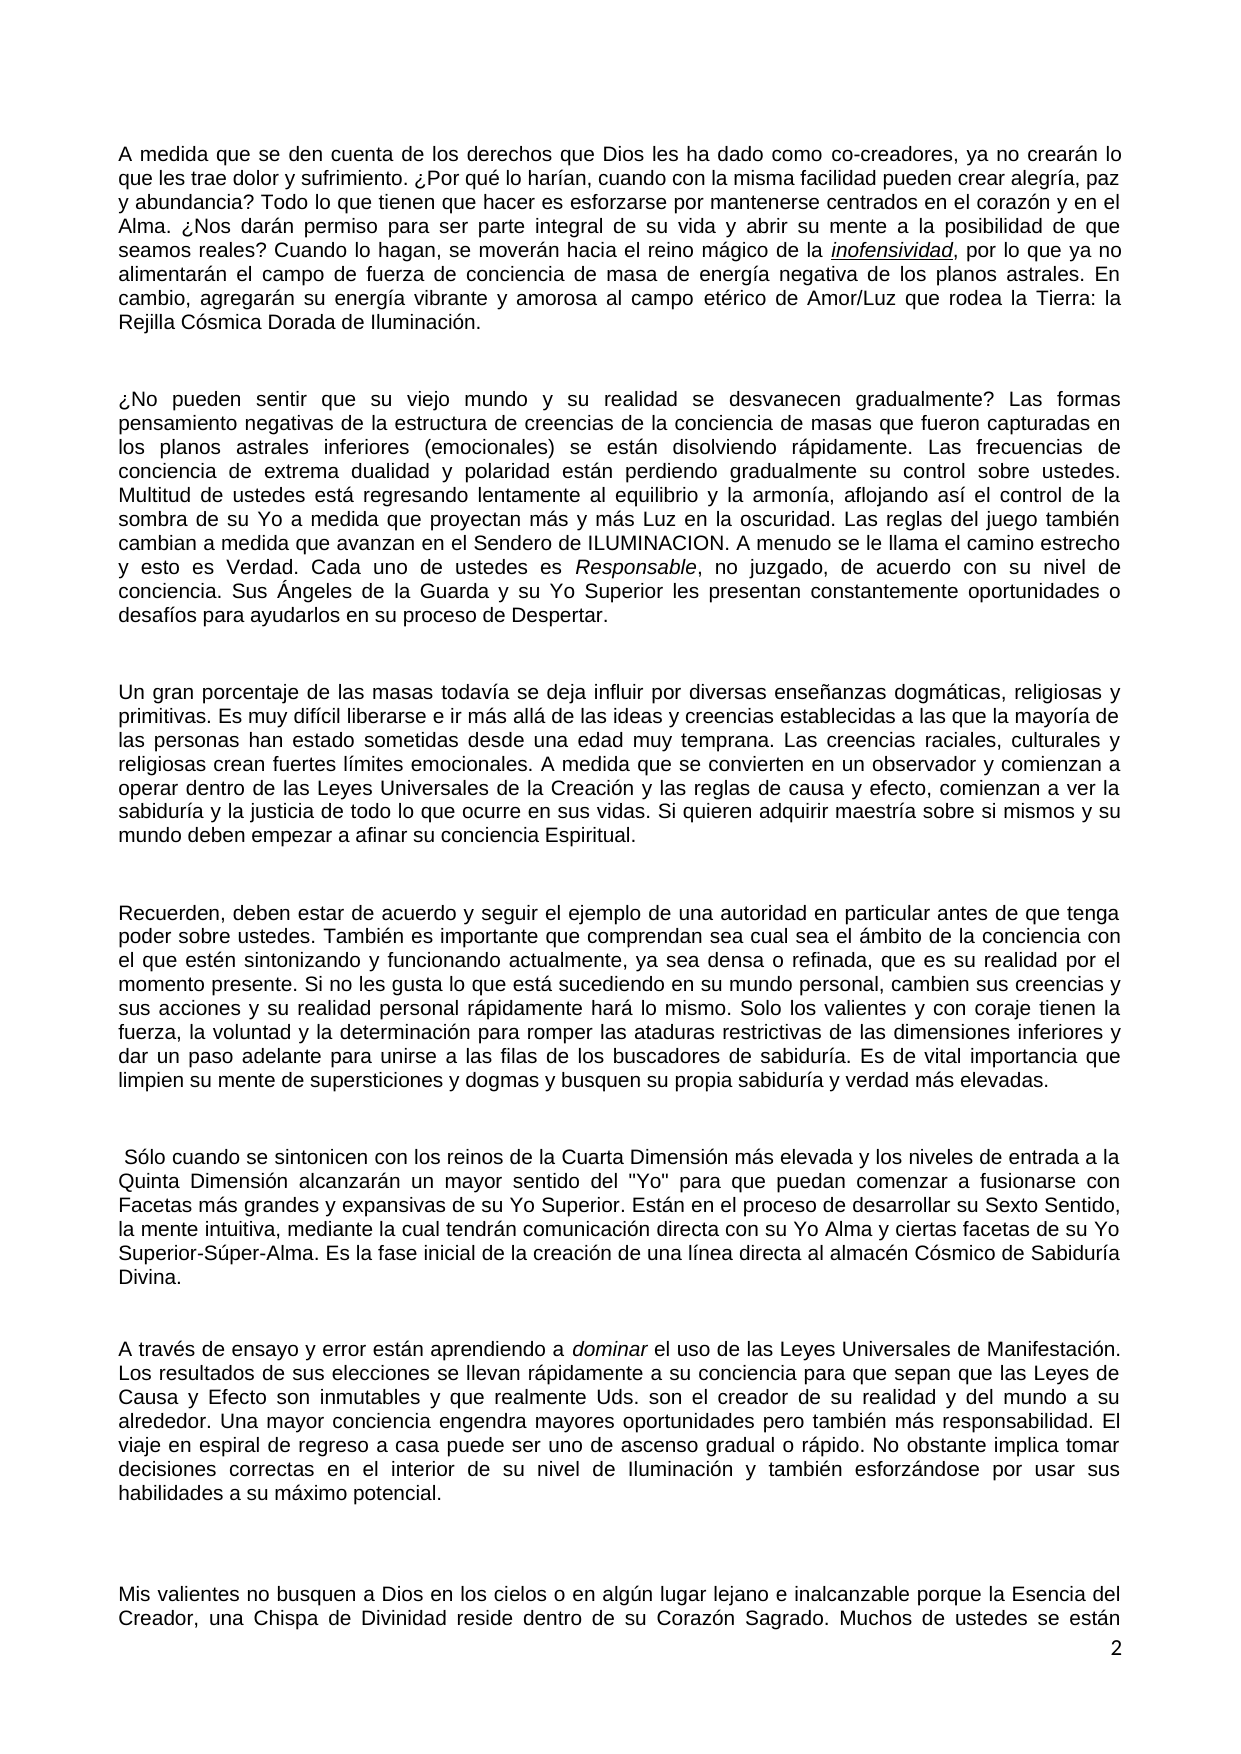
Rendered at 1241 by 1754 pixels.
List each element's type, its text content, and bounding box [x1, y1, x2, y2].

text A medida que se den cuenta de los derechos que Dios les ha dado como co-creadores, ya no crearán lo que les trae dolor y sufrimiento. ¿Por qué lo harían, cuando con la misma facilidad pueden crear alegría, paz y abundancia? Todo lo que tienen que hacer es esforzarse por mantenerse centrados en el corazón y en el Alma. ¿Nos darán permiso para ser parte integral de su vida y abrir su mente a la posibilidad de que seamos reales? Cuando lo hagan, se moverán hacia el reino mágico de la inofensividad, por lo que ya no alimentarán el campo de fuerza de conciencia de masa de energía negativa de los planos astrales. En cambio, agregarán su energía vibrante y amorosa al campo etérico de Amor/Luz que rodea la Tierra: la Rejilla Cósmica Dorada de Iluminación. [118, 118, 1122, 334]
text ¿No pueden sentir que su viejo mundo y su realidad se desvanecen gradualmente? Las formas pensamiento negativas de la estructura de creencias de la conciencia de masas que fueron capturadas en los planos astrales inferiores (emocionales) se están disolviendo rápidamente. Las frecuencias de conciencia de extrema dualidad y polaridad están perdiendo gradualmente su control sobre ustedes. Multitud de ustedes está regresando lentamente al equilibrio y la armonía, aflojando así el control de la sombra de su Yo a medida que proyectan más y más Luz en la oscuridad. Las reglas del juego también cambian a medida que avanzan en el Sendero de ILUMINACION. A menudo se le llama el camino estrecho y esto es Verdad. Cada uno de ustedes es Responsable, no juzgado, de acuerdo con su nivel de conciencia. Sus Ángeles de la Guarda y su Yo Superior les presentan constantemente oportunidades o desafíos para ayudarlos en su proceso de Despertar. [118, 363, 1122, 626]
text Sólo cuando se sintonicen con los reinos de la Cuarta Dimensión más elevada y los niveles de entrada a la Quinta Dimensión alcanzarán un mayor sentido del "Yo" para que puedan comenzar a fusionarse con Facetas más grandes y expansivas de su Yo Superior. Están en el proceso de desarrollar su Sexto Sentido, la mente intuitiva, mediante la cual tendrán comunicación directa con su Yo Alma y ciertas facetas de su Yo Superior-Súper-Alma. Es la fase inicial de la creación de una línea directa al almacén Cósmico de Sabiduría Divina. A través de ensayo y error están aprendiendo a dominar el uso de las Leyes Universales de Manifestación. Los resultados de sus elecciones se llevan rápidamente a su conciencia para que sepan que las Leyes de Causa y Efecto son inmutables y que realmente Uds. son el creador de su realidad y del mundo a su alrededor. Una mayor conciencia engendra mayores oportunidades pero también más responsabilidad. El viaje en espiral de regreso a casa puede ser uno de ascenso gradual o rápido. No obstante implica tomar decisiones correctas en el interior de su nivel de Iluminación y también esforzándose por usar sus habilidades a su máximo potencial. [118, 1121, 1122, 1504]
text Recuerden, deben estar de acuerdo y seguir el ejemplo de una autoridad en particular antes de que tenga poder sobre ustedes. También es importante que comprendan sea cual sea el ámbito de la conciencia con el que estén sintonizando y funcionando actualmente, ya sea densa o refinada, que es su realidad por el momento presente. Si no les gusta lo que está sucediendo en su mundo personal, cambien sus creencias y sus acciones y su realidad personal rápidamente hará lo mismo. Solo los valientes y con coraje tienen la fuerza, la voluntad y la determinación para romper las ataduras restrictivas de las dimensiones inferiores y dar un paso adelante para unirse a las filas de los buscadores de sabiduría. Es de vital importancia que limpien su mente de supersticiones y dogmas y busquen su propia sabiduría y verdad más elevadas. [118, 900, 1122, 1092]
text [118, 1534, 1122, 1629]
text Un gran porcentaje de las masas todavía se deja influir por diversas enseñanzas dogmáticas, religiosas y primitivas. Es muy difícil liberarse e ir más allá de las ideas y creencias establecidas a las que la mayoría de las personas han estado sometidas desde una edad muy temprana. Las creencias raciales, culturales y religiosas crean fuertes límites emocionales. A medida que se convierten en un observador y comienzan a operar dentro de las Leyes Universales de la Creación y las reglas de causa y efecto, comienzan a ver la sabiduría y la justicia de todo lo que ocurre en sus vidas. Si quieren adquirir maestría sobre si mismos y su mundo deben empezar a afinar su conciencia Espiritual. [118, 679, 1122, 847]
